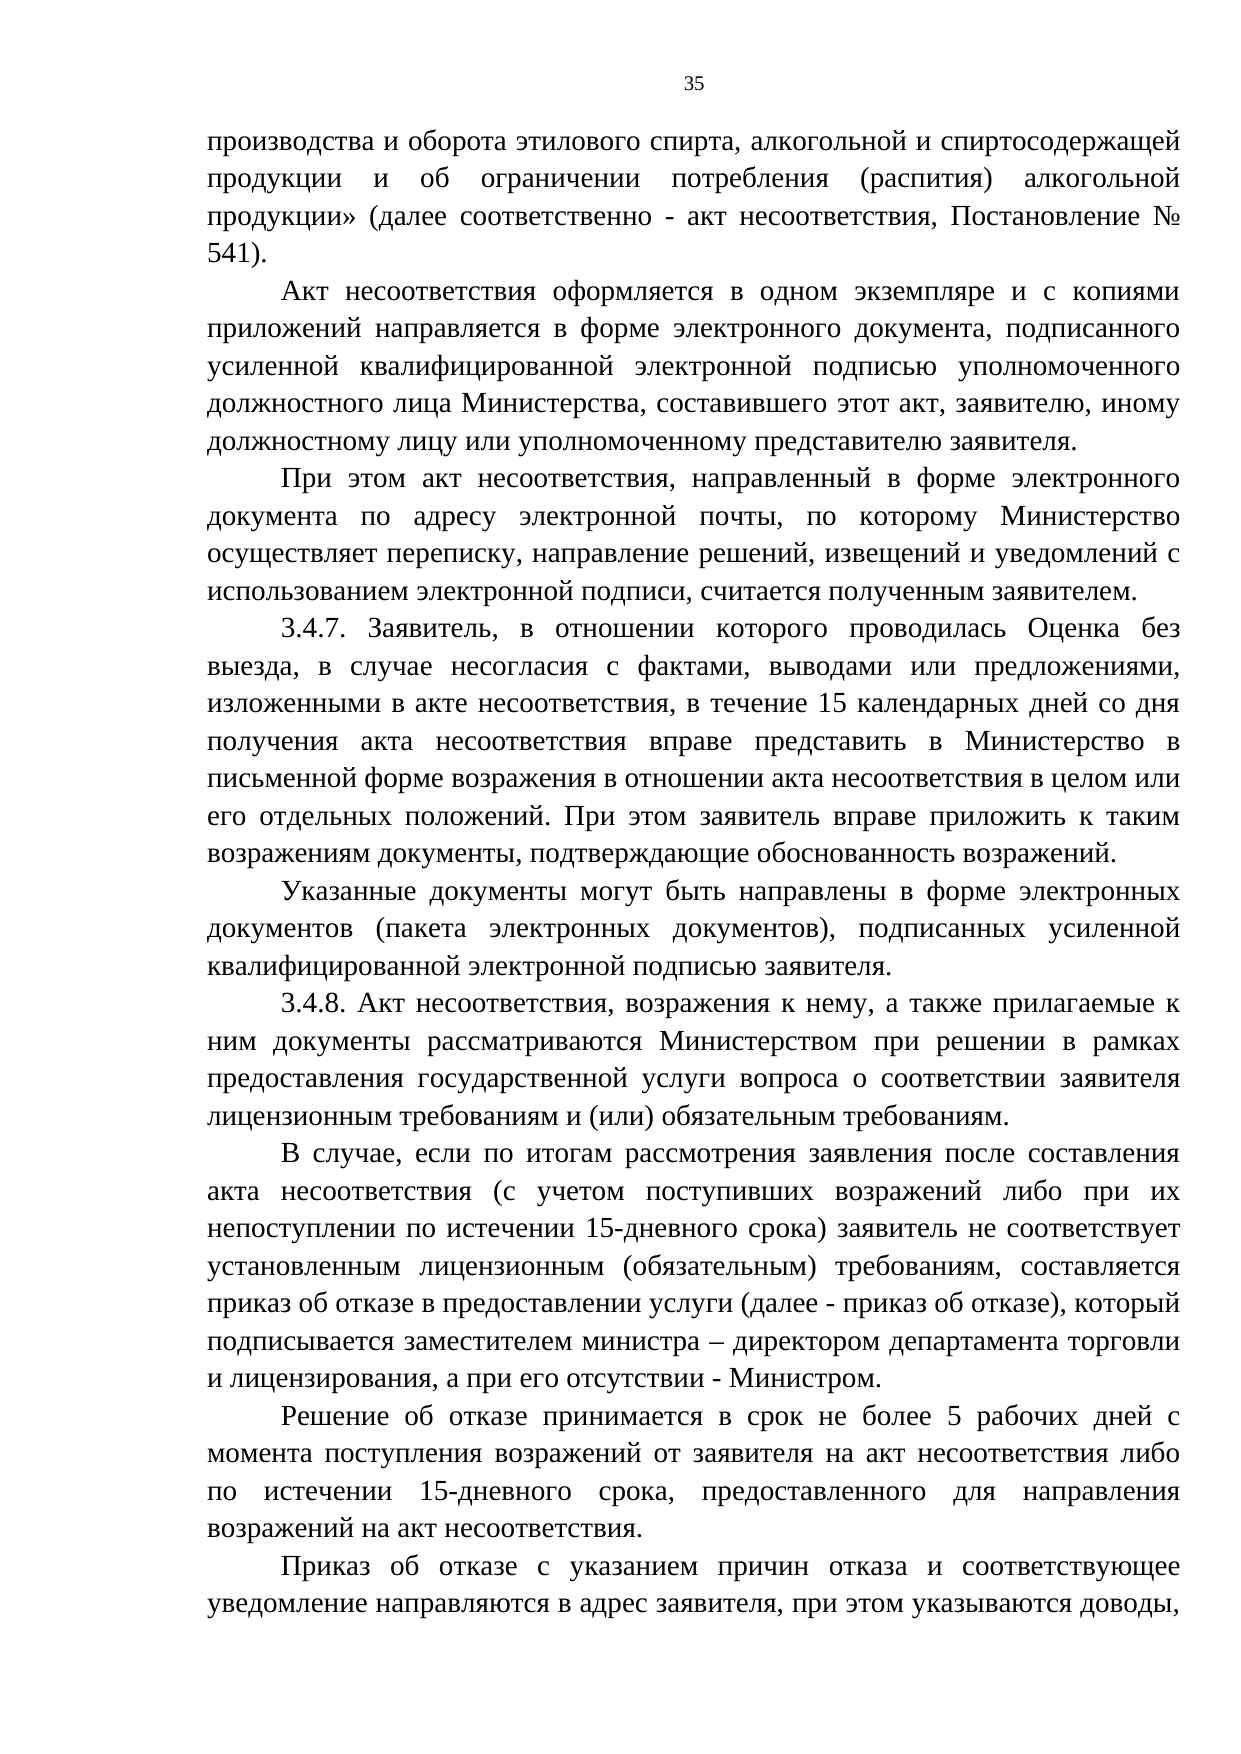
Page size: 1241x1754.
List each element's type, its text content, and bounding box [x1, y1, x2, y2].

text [207, 1544, 1181, 1619]
text Решение об отказе принимается в срок не более 5 рабочих дней с момента поступления возражений от заявителя на акт несоответствия либо по истечении 15-дневного срока, предоставленного для направления возражений на акт несоответствия. [207, 1394, 1181, 1544]
text В случае, если по итогам рассмотрения заявления после составления акта несоответствия (с учетом поступивших возражений либо при их непоступлении по истечении 15-дневного срока) заявитель не соответствует установленным лицензионным (обязательным) требованиям, составляется приказ об отказе в предоставлении услуги (далее - приказ об отказе), который подписывается заместителем министра – директором департамента торговли и лицензирования, а при его отсутствии - Министром. [207, 1131, 1181, 1394]
text 3.4.8. Акт несоответствия, возражения к нему, а также прилагаемые к ним документы рассматриваются Министерством при решении в рамках предоставления государственной услуги вопроса о соответствии заявителя лицензионным требованиям и (или) обязательным требованиям. [207, 981, 1181, 1131]
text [207, 119, 1181, 269]
text При этом акт несоответствия, направленный в форме электронного документа по адресу электронной почты, по которому Министерство осуществляет переписку, направление решений, извещений и уведомлений с использованием электронной подписи, считается полученным заявителем. [207, 456, 1181, 606]
text Указанные документы могут быть направлены в форме электронных документов (пакета электронных документов), подписанных усиленной квалифицированной электронной подписью заявителя. [207, 869, 1181, 981]
text Акт несоответствия оформляется в одном экземпляре и с копиями приложений направляется в форме электронного документа, подписанного усиленной квалифицированной электронной подписью уполномоченного должностного лица Министерства, составившего этот акт, заявителю, иному должностному лицу или уполномоченному представителю заявителя. [207, 269, 1181, 456]
text 3.4.7. Заявитель, в отношении которого проводилась Оценка без выезда, в случае несогласия с фактами, выводами или предложениями, изложенными в акте несоответствия, в течение 15 календарных дней со дня получения акта несоответствия вправе представить в Министерство в письменной форме возражения в отношении акта несоответствия в целом или его отдельных положений. При этом заявитель вправе приложить к таким возражениям документы, подтверждающие обоснованность возражений. [207, 606, 1181, 869]
